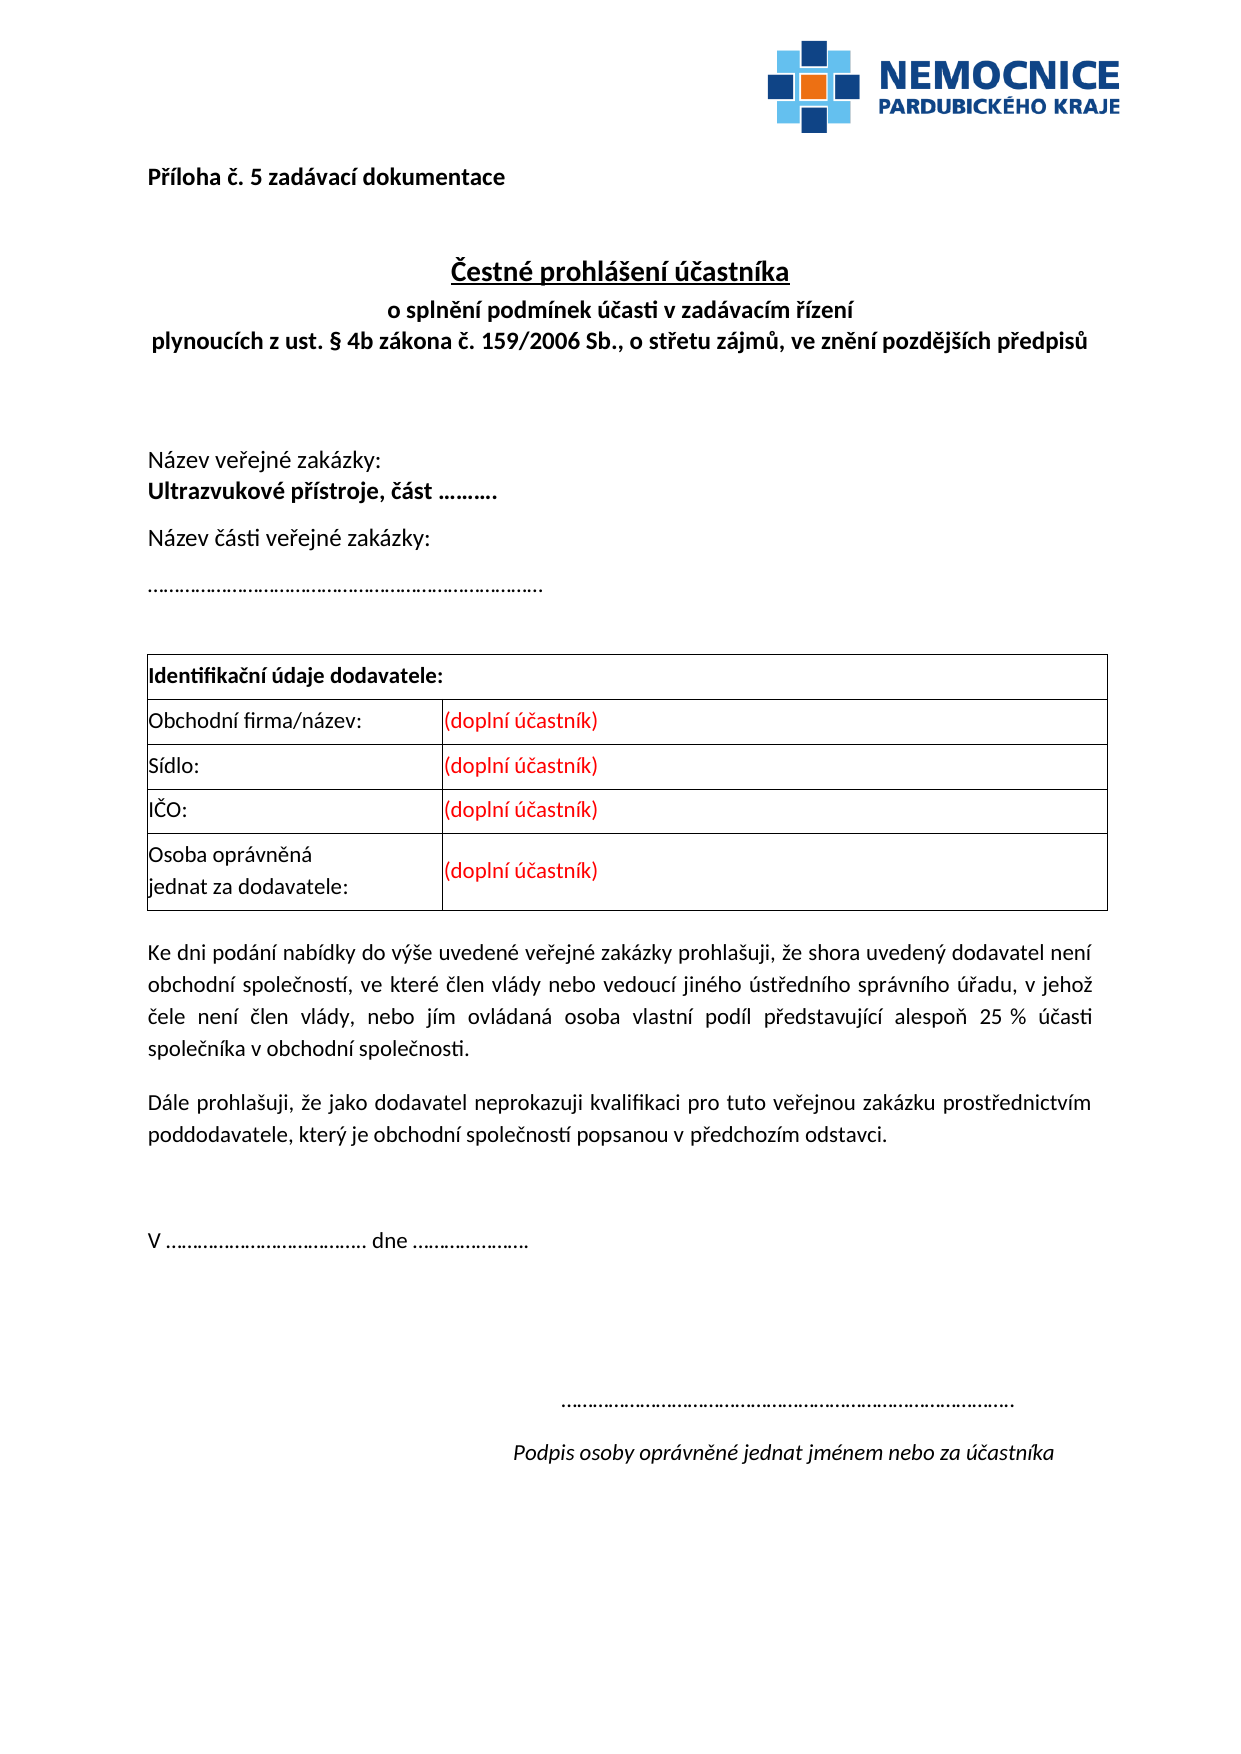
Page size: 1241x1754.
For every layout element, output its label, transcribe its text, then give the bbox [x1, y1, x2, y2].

table_header Identifikační údaje dodavatele: [148, 655, 1107, 699]
text Podpis osoby oprávněné jednat jménem nebo za účastníka [148, 1438, 1093, 1466]
table_cell IČO: [148, 790, 442, 833]
text Název části veřejné zakázky: [148, 523, 1093, 553]
picture [766, 39, 1120, 134]
table_cell Sídlo: [148, 745, 442, 788]
table_cell Osoba oprávněná jednat za dodavatele: [148, 834, 442, 910]
table_cell (doplní účastník) [443, 834, 1107, 910]
text Příloha č. 5 zadávací dokumentace [148, 161, 1093, 192]
table_cell (doplní účastník) [443, 700, 1107, 744]
table_cell (doplní účastník) [443, 745, 1107, 788]
text ………………………………………………………………… [148, 570, 1093, 598]
table_cell (doplní účastník) [443, 790, 1107, 833]
text V ……………………………….. dne …………………. [148, 1226, 1093, 1254]
text Čestné prohlášení účastníka [148, 253, 1093, 288]
text o splnění podmínek účasti v zadávacím řízení plynoucích z ust. § 4b zákona č. 159/2006 Sb., o střetu zájmů, ve znění pozdějších předpisů [148, 294, 1093, 356]
text ………………………………………………………………………….. [148, 1385, 1093, 1413]
text Dále prohlašuji, že jako dodavatel neprokazuji kvalifikaci pro tuto veřejnou zakázku prostřednictvím poddodavatele, který je obchodní společností popsanou v předchozím odstavci. [148, 1088, 1093, 1148]
text Ke dni podání nabídky do výše uvedené veřejné zakázky prohlašuji, že shora uvedený dodavatel není obchodní společností, ve které člen vlády nebo vedoucí jiného ústředního správního úřadu, v jehož čele není člen vlády, nebo jím ovládaná osoba vlastní podíl představující alespoň 25 % účasti společníka v obchodní společnosti. [148, 938, 1093, 1063]
table_cell Obchodní firma/název: [148, 700, 442, 744]
text Ultrazvukové přístroje, část ………. [148, 475, 1093, 506]
text Název veřejné zakázky: [148, 444, 1093, 475]
